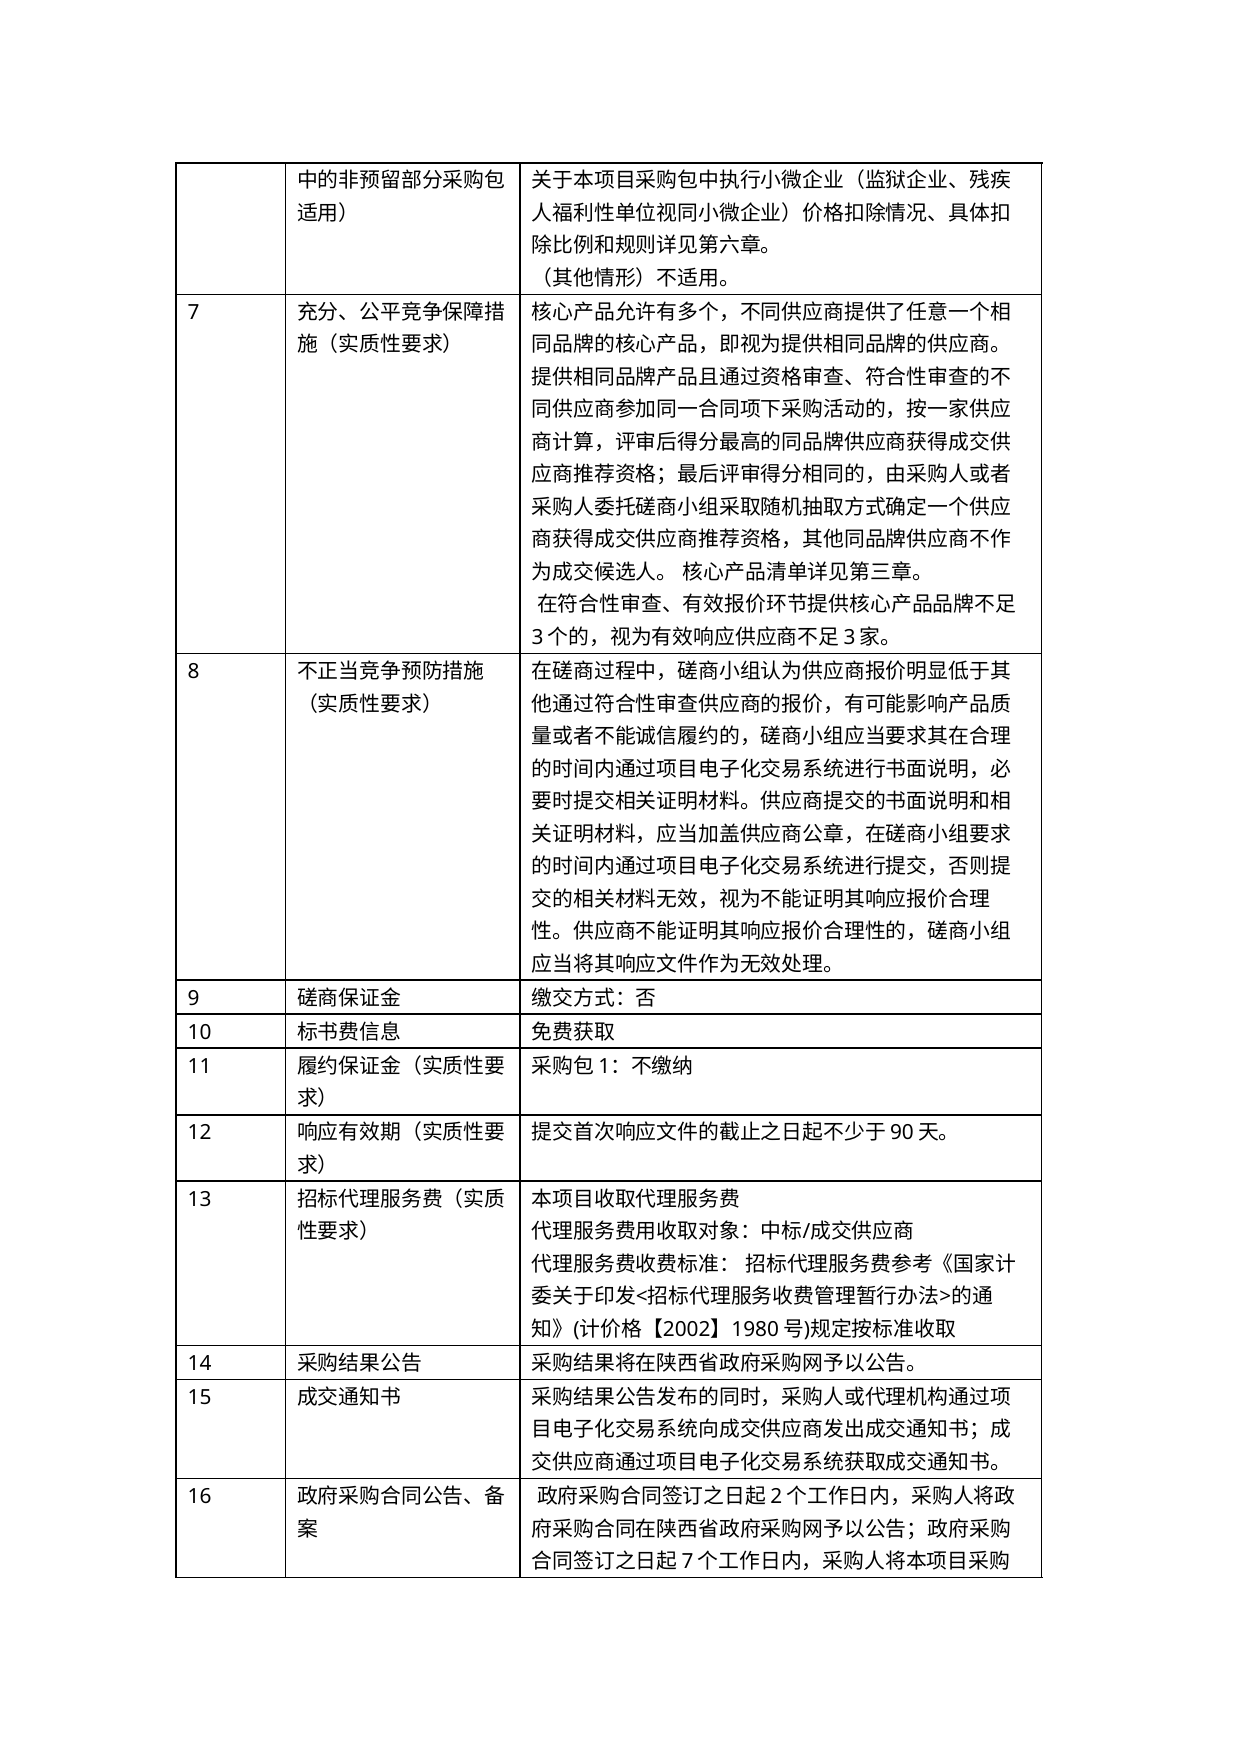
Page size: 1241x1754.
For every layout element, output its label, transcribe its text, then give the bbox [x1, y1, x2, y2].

table_cell 提交首次响应文件的截止之日起不少于90天。 [521, 1116, 1041, 1180]
table_cell 16 [177, 1479, 285, 1577]
table_cell 缴交方式：否 [521, 981, 1041, 1013]
table_cell 采购结果公告 [286, 1346, 519, 1378]
table_cell 10 [177, 1015, 285, 1047]
table_cell 标书费信息 [286, 1015, 519, 1047]
table_cell 9 [177, 981, 285, 1013]
table_cell 本项目收取代理服务费 代理服务费用收取对象：中标/成交供应商 代理服务费收费标准： 招标代理服务费参考《国家计委关于印发<招标代理服务收费管理暂行办法>的通知》(计价格【2002】1980号)规定按标准收取 [521, 1182, 1041, 1344]
table_cell 6 [177, 164, 285, 293]
table_cell 在磋商过程中，磋商小组认为供应商报价明显低于其他通过符合性审查供应商的报价，有可能影响产品质量或者不能诚信履约的，磋商小组应当要求其在合理的时间内通过项目电子化交易系统进行书面说明，必要时提交相关证明材料。供应商提交的书面说明和相关证明材料，应当加盖供应商公章，在磋商小组要求的时间内通过项目电子化交易系统进行提交，否则提交的相关材料无效，视为不能证明其响应报价合理性。供应商不能证明其响应报价合理性的，磋商小组应当将其响应文件作为无效处理。 [521, 654, 1041, 979]
table_cell 7 [177, 295, 285, 653]
table_cell 12 [177, 1116, 285, 1180]
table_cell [521, 164, 1041, 293]
table_cell 14 [177, 1346, 285, 1378]
table_cell 采购包1：不缴纳 [521, 1049, 1041, 1114]
table_cell 响应有效期（实质性要求） [286, 1116, 519, 1180]
table_cell 不正当竞争预防措施（实质性要求） [286, 654, 519, 979]
table_cell 充分、公平竞争保障措施（实质性要求） [286, 295, 519, 653]
table_cell 采购结果公告发布的同时，采购人或代理机构通过项目电子化交易系统向成交供应商发出成交通知书；成交供应商通过项目电子化交易系统获取成交通知书。 [521, 1380, 1041, 1478]
table_cell 核心产品允许有多个，不同供应商提供了任意一个相同品牌的核心产品，即视为提供相同品牌的供应商。 提供相同品牌产品且通过资格审查、符合性审查的不同供应商参加同一合同项下采购活动的，按一家供应商计算，评审后得分最高的同品牌供应商获得成交供应商推荐资格；最后评审得分相同的，由采购人或者采购人委托磋商小组采取随机抽取方式确定一个供应商获得成交供应商推荐资格，其他同品牌供应商不作为成交候选人。 核心产品清单详见第三章。 在符合性审查、有效报价环节提供核心产品品牌不足3个的，视为有效响应供应商不足3家。 [521, 295, 1041, 653]
table_cell 招标代理服务费（实质性要求） [286, 1182, 519, 1344]
table_cell 磋商保证金 [286, 981, 519, 1013]
table_cell 采购结果将在陕西省政府采购网予以公告。 [521, 1346, 1041, 1378]
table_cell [521, 1479, 1041, 1577]
table_cell 15 [177, 1380, 285, 1478]
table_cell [286, 164, 519, 293]
table_cell 成交通知书 [286, 1380, 519, 1478]
table_cell 13 [177, 1182, 285, 1344]
table_cell 免费获取 [521, 1015, 1041, 1047]
table_cell 履约保证金（实质性要求） [286, 1049, 519, 1114]
table_cell 8 [177, 654, 285, 979]
table_cell 11 [177, 1049, 285, 1114]
table_cell 政府采购合同公告、备案 [286, 1479, 519, 1577]
